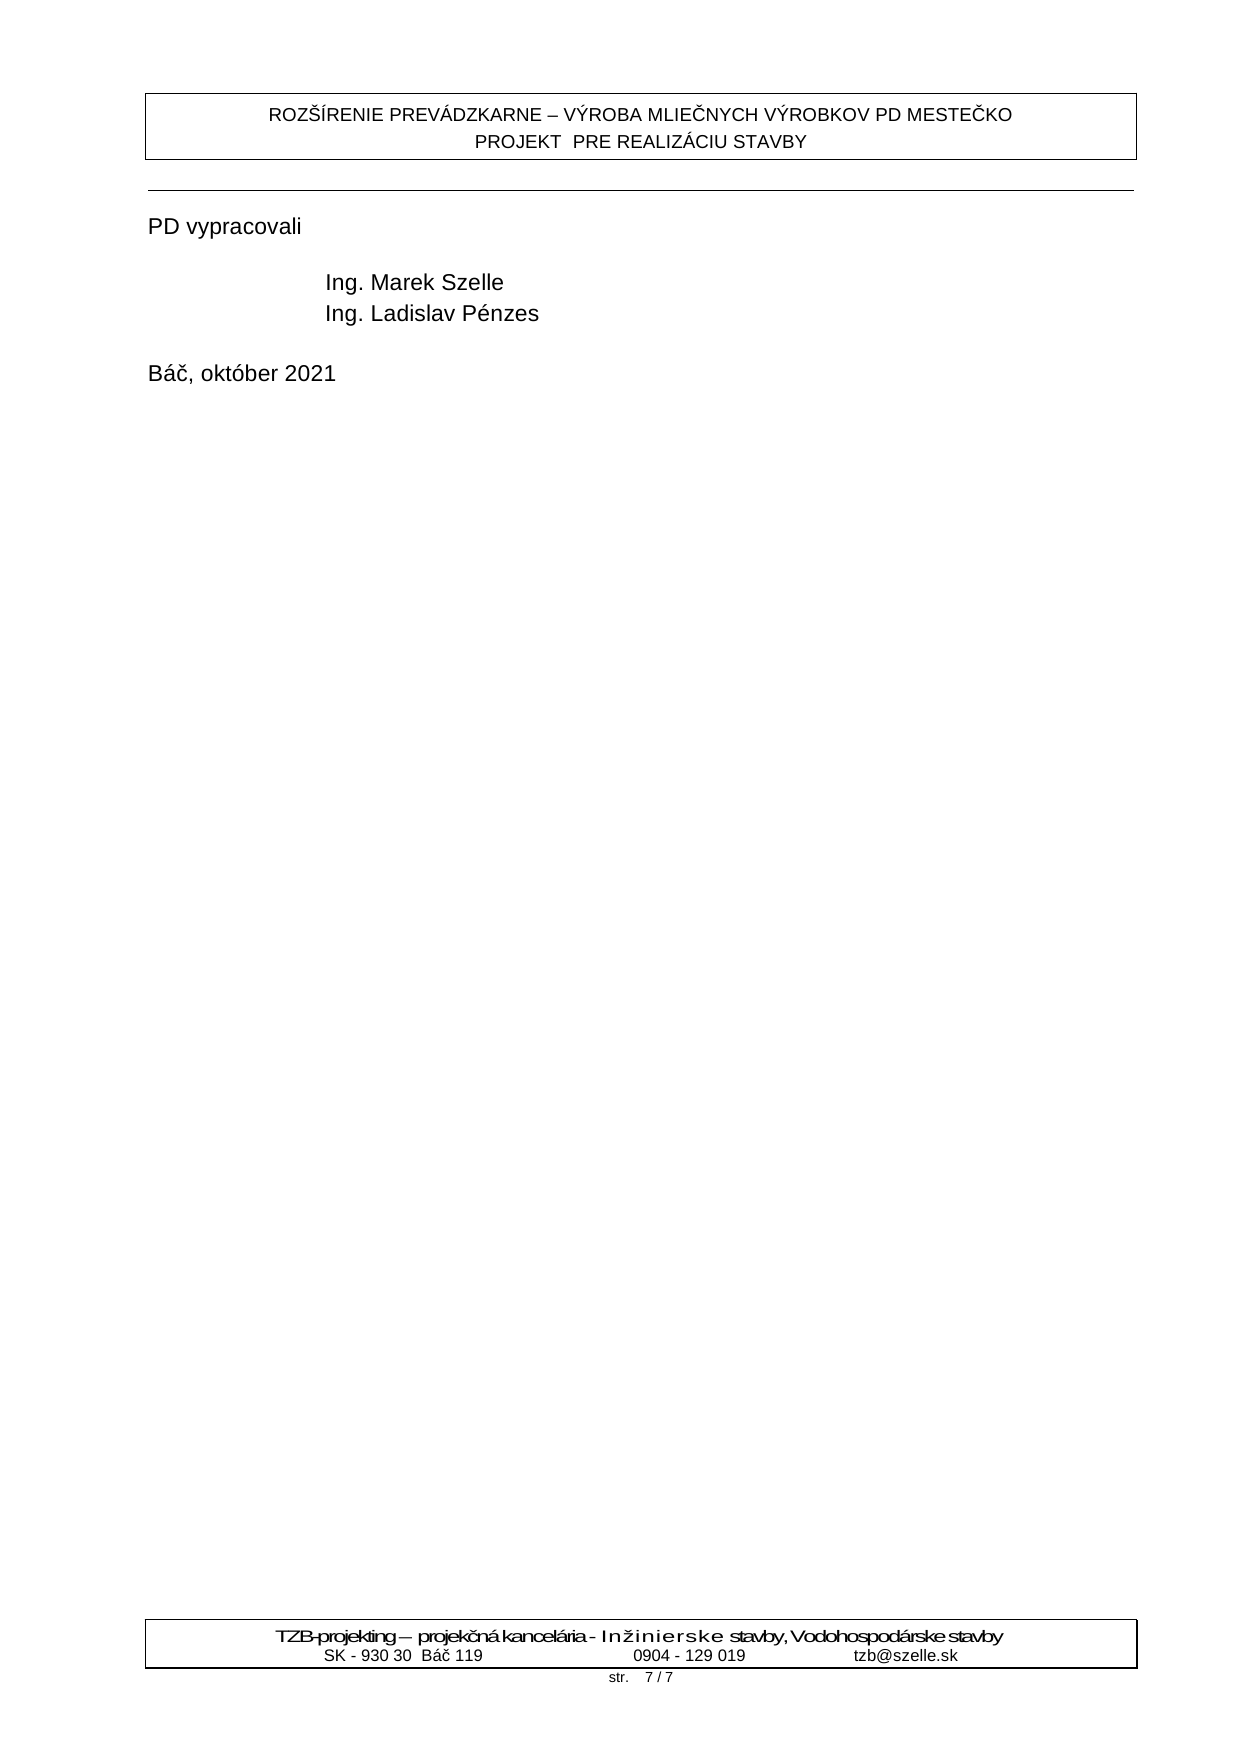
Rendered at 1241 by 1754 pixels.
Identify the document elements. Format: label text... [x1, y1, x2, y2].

text Ing. Marek Szelle [148, 268, 1134, 295]
text Ing. Ladislav Pénzes [295, 299, 1134, 327]
text PD vypracovali [148, 213, 1134, 240]
text Báč, október 2021 [148, 359, 1134, 386]
